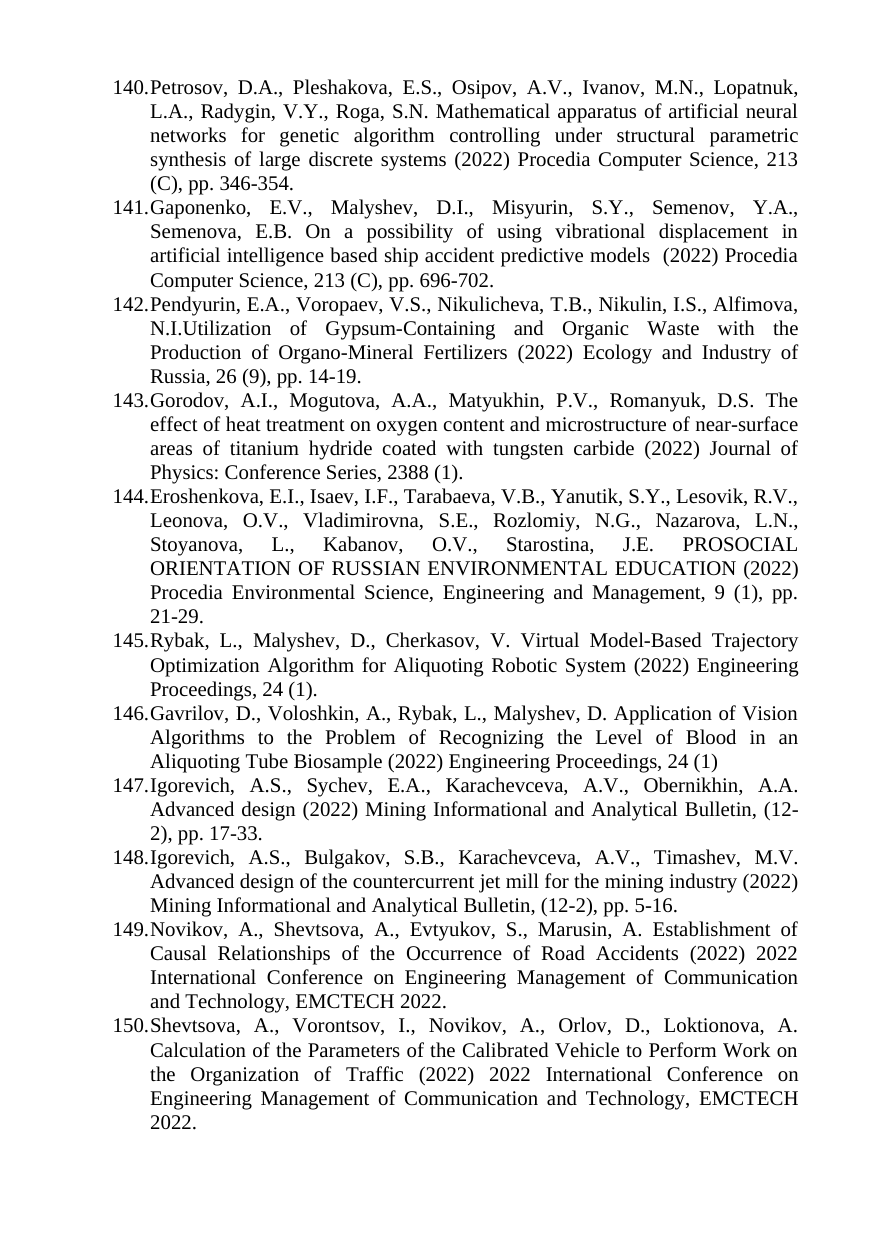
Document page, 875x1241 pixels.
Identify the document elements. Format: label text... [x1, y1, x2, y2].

list Gorodov, A.I., Mogutova, A.A., Matyukhin, P.V., Romanyuk, D.S. The effect of heat treatment on oxygen content and microstructure of near-surface areas of titanium hydride coated with tungsten carbide (2022) Journal of Physics: Conference Series, 2388 (1). [112, 388, 799, 484]
list Eroshenkova, E.I., Isaev, I.F., Tarabaeva, V.B., Yanutik, S.Y., Lesovik, R.V., Leonova, O.V., Vladimirovna, S.E., Rozlomiy, N.G., Nazarova, L.N., Stoyanova, L., Kabanov, O.V., Starostina, J.E. PROSOCIAL ORIENTATION OF RUSSIAN ENVIRONMENTAL EDUCATION (2022) Procedia Environmental Science, Engineering and Management, 9 (1), pp. 21-29. [112, 484, 799, 628]
list Gavrilov, D., Voloshkin, A., Rybak, L., Malyshev, D. Application of Vision Algorithms to the Problem of Recognizing the Level of Blood in an Aliquoting Tube Biosample (2022) Engineering Proceedings, 24 (1) [112, 701, 799, 773]
list Novikov, A., Shevtsova, A., Evtyukov, S., Marusin, A. Establishment of Causal Relationships of the Occurrence of Road Accidents (2022) 2022 International Conference on Engineering Management of Communication and Technology, EMCTECH 2022. [112, 917, 799, 1013]
list Rybak, L., Malyshev, D., Cherkasov, V. Virtual Model-Based Trajectory Optimization Algorithm for Aliquoting Robotic System (2022) Engineering Proceedings, 24 (1). [112, 628, 799, 701]
list Gaponenko, E.V., Malyshev, D.I., Misyurin, S.Y., Semenov, Y.A., Semenova, E.B. On a possibility of using vibrational displacement in artificial intelligence based ship accident predictive models (2022) Procedia Computer Science, 213 (C), pp. 696-702. [112, 195, 799, 292]
list Shevtsova, A., Vorontsov, I., Novikov, A., Orlov, D., Loktionova, A. Calculation of the Parameters of the Calibrated Vehicle to Perform Work on the Organization of Traffic (2022) 2022 International Conference on Engineering Management of Communication and Technology, EMCTECH 2022. [112, 1013, 799, 1134]
list Pendyurin, E.A., Voropaev, V.S., Nikulicheva, T.B., Nikulin, I.S., Alfimova, N.I.Utilization of Gypsum-Containing and Organic Waste with the Production of Organo-Mineral Fertilizers (2022) Ecology and Industry of Russia, 26 (9), pp. 14-19. [112, 292, 799, 388]
list Igorevich, A.S., Sychev, E.A., Karachevceva, A.V., Obernikhin, A.A. Advanced design (2022) Mining Informational and Analytical Bulletin, (12-2), pp. 17-33. [112, 773, 799, 845]
list Petrosov, D.A., Pleshakova, E.S., Osipov, A.V., Ivanov, M.N., Lopatnuk, L.A., Radygin, V.Y., Roga, S.N. Mathematical apparatus of artificial neural networks for genetic algorithm controlling under structural parametric synthesis of large discrete systems (2022) Procedia Computer Science, 213 (C), pp. 346-354. [112, 75, 799, 195]
list Igorevich, A.S., Bulgakov, S.B., Karachevceva, A.V., Timashev, M.V. Advanced design of the countercurrent jet mill for the mining industry (2022) Mining Informational and Analytical Bulletin, (12-2), pp. 5-16. [112, 845, 799, 917]
